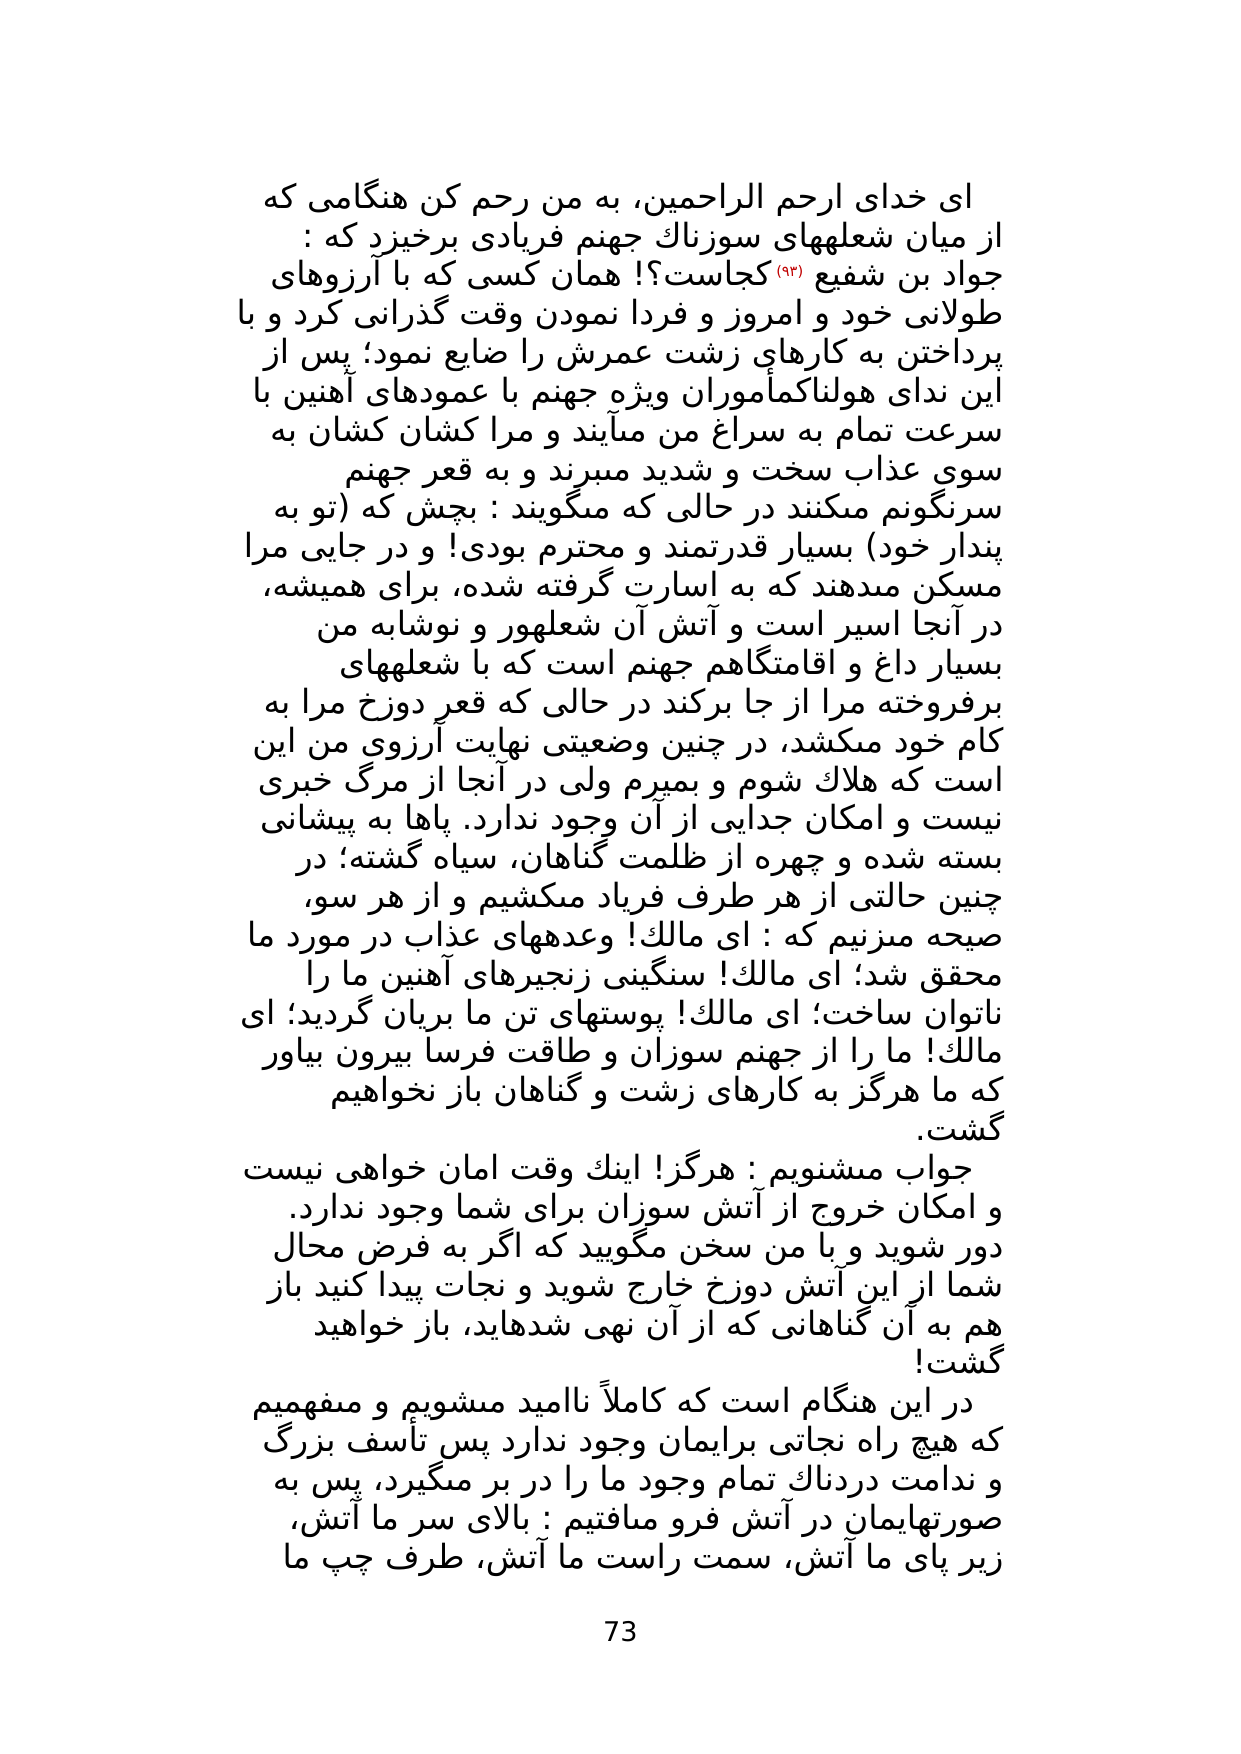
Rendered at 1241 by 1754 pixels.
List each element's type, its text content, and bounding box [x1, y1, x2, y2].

text جواب مى‏شنويم : هرگز! اينك وقت امان خواهى نيست و امكان خروج از آتش سوزان براى شما وجود ندارد. دور شويد و با من سخن مگوييد كه اگر به فرض محال شما از اين آتش دوزخ خارج شويد و نجات پيدا كنيد باز هم به آن گناهانى كه از آن نهى شده‏ايد، باز خواهيد گشت! [236, 1148, 1004, 1382]
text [236, 1382, 1004, 1576]
text اى خداى ارحم الراحمين، به من رحم كن هنگامى كه از ميان شعله‏هاى سوزناك جهنم فريادى برخيزد كه : جواد بن شفيع (٩٣) كجاست؟! همان كسى كه با آرزوهاى طولانى خود و امروز و فردا نمودن وقت گذرانى كرد و با پرداختن به كارهاى زشت عمرش را ضايع نمود؛ پس از اين نداى هولناك‏مأموران ويژه جهنم با عمودهاى آهنين با سرعت تمام به سراغ من مى‏آيند و مرا كشان كشان به سوى عذاب سخت و شديد مى‏برند و به قعر جهنم سرنگونم مى‏كنند در حالى كه مى‏گويند : بچش كه (تو به پندار خود) بسيار قدرتمند و محترم بودى! و در جايى مرا مسكن مى‏دهند كه به اسارت گرفته شده، براى هميشه، در آنجا اسير است و آتش آن شعله‏ور و نوشابه من بسيار داغ و اقامت‏گاهم جهنم است كه با شعله‏هاى برفروخته مرا از جا بركند در حالى كه قعر دوزخ مرا به كام خود مى‏كشد، در چنين وضعيتى نهايت آرزوى من اين است كه هلاك شوم و بميرم ولى در آنجا از مرگ خبرى نيست و امكان جدايى از آن وجود ندارد. پاها به پيشانى بسته شده و چهره از ظلمت گناهان، سياه گشته؛ در چنين حالتى از هر طرف فرياد مى‏كشيم و از هر سو، صيحه مى‏زنيم كه : اى مالك! وعده‏هاى عذاب در مورد ما محقق شد؛ اى مالك! سنگينى زنجيرهاى آهنين ما را ناتوان ساخت؛ اى مالك! پوست‏هاى تن ما بريان گرديد؛ اى مالك! ما را از جهنم سوزان و طاقت فرسا بيرون بياور كه ما هرگز به كارهاى زشت و گناهان باز نخواهيم گشت. [236, 177, 1004, 1148]
